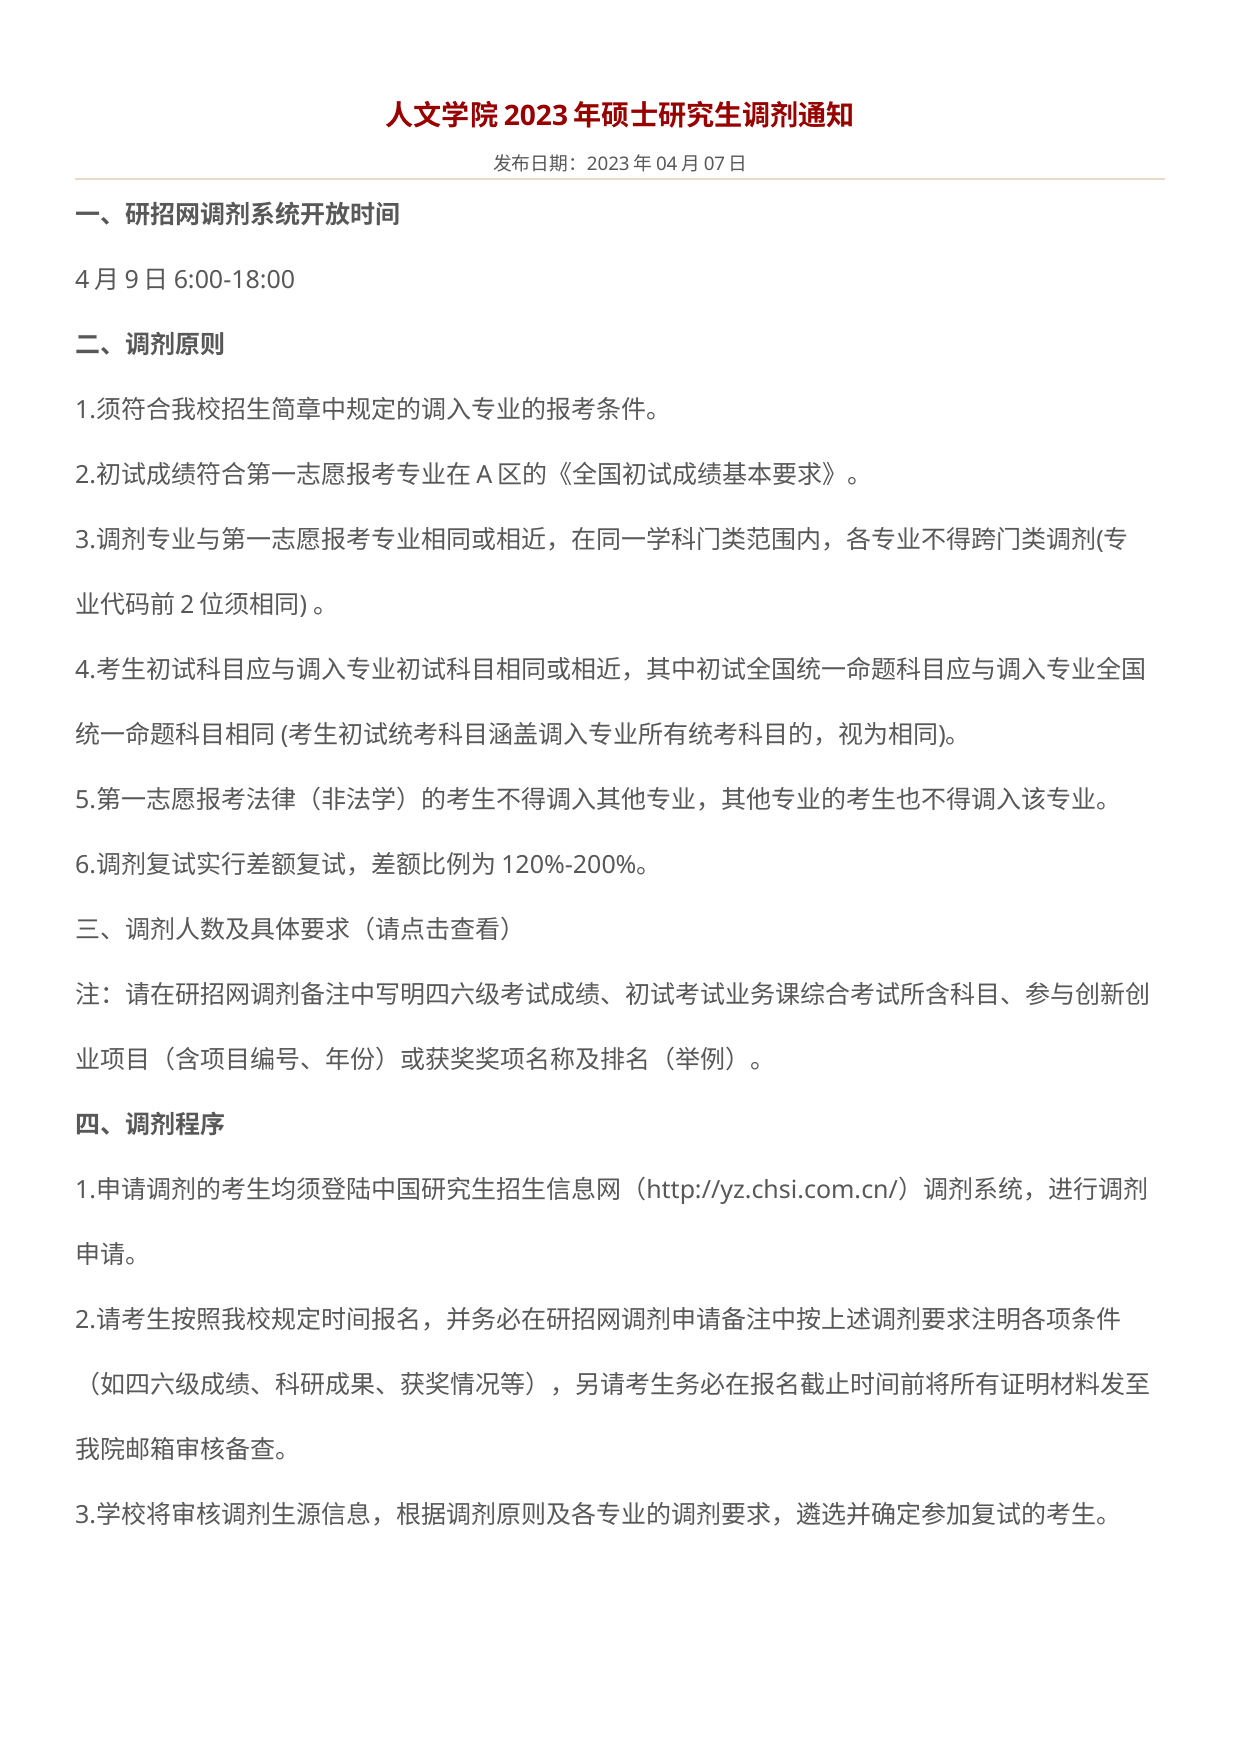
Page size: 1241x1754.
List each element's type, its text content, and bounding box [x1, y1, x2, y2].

text 二、调剂原则 [75, 310, 1165, 375]
text 4月9日6:00-18:00 [75, 245, 1165, 310]
text 1.申请调剂的考生均须登陆中国研究生招生信息网（http://yz.chsi.com.cn/）调剂系统，进行调剂申请。 [75, 1155, 1165, 1285]
text 6.调剂复试实行差额复试，差额比例为120%-200%。 [75, 830, 1165, 895]
text 3.调剂专业与第一志愿报考专业相同或相近，在同一学科门类范围内，各专业不得跨门类调剂(专业代码前2位须相同) 。 [75, 505, 1146, 635]
text 发布日期：2023年04月07日 [75, 146, 1165, 178]
subtitle 人文学院2023年硕士研究生调剂通知 [75, 81, 1165, 146]
text 3.学校将审核调剂生源信息，根据调剂原则及各专业的调剂要求，遴选并确定参加复试的考生。 [75, 1480, 1165, 1545]
text 注：请在研招网调剂备注中写明四六级考试成绩、初试考试业务课综合考试所含科目、参与创新创业项目（含项目编号、年份）或获奖奖项名称及排名（举例）。 [75, 960, 1165, 1090]
text 1.须符合我校招生简章中规定的调入专业的报考条件。 [75, 375, 1165, 440]
text 4.考生初试科目应与调入专业初试科目相同或相近，其中初试全国统一命题科目应与调入专业全国统一命题科目相同 (考生初试统考科目涵盖调入专业所有统考科目的，视为相同)。 [75, 635, 1162, 765]
text 2.请考生按照我校规定时间报名，并务必在研招网调剂申请备注中按上述调剂要求注明各项条件（如四六级成绩、科研成果、获奖情况等），另请考生务必在报名截止时间前将所有证明材料发至我院邮箱审核备查。 [75, 1285, 1165, 1480]
text 三、调剂人数及具体要求（请点击查看） [75, 895, 1165, 960]
text 四、调剂程序 [75, 1090, 1165, 1155]
text 5.第一志愿报考法律（非法学）的考生不得调入其他专业，其他专业的考生也不得调入该专业。 [75, 765, 1165, 830]
text 一、研招网调剂系统开放时间 [75, 180, 1165, 245]
text 2.初试成绩符合第一志愿报考专业在A区的《全国初试成绩基本要求》。 [75, 440, 1165, 505]
